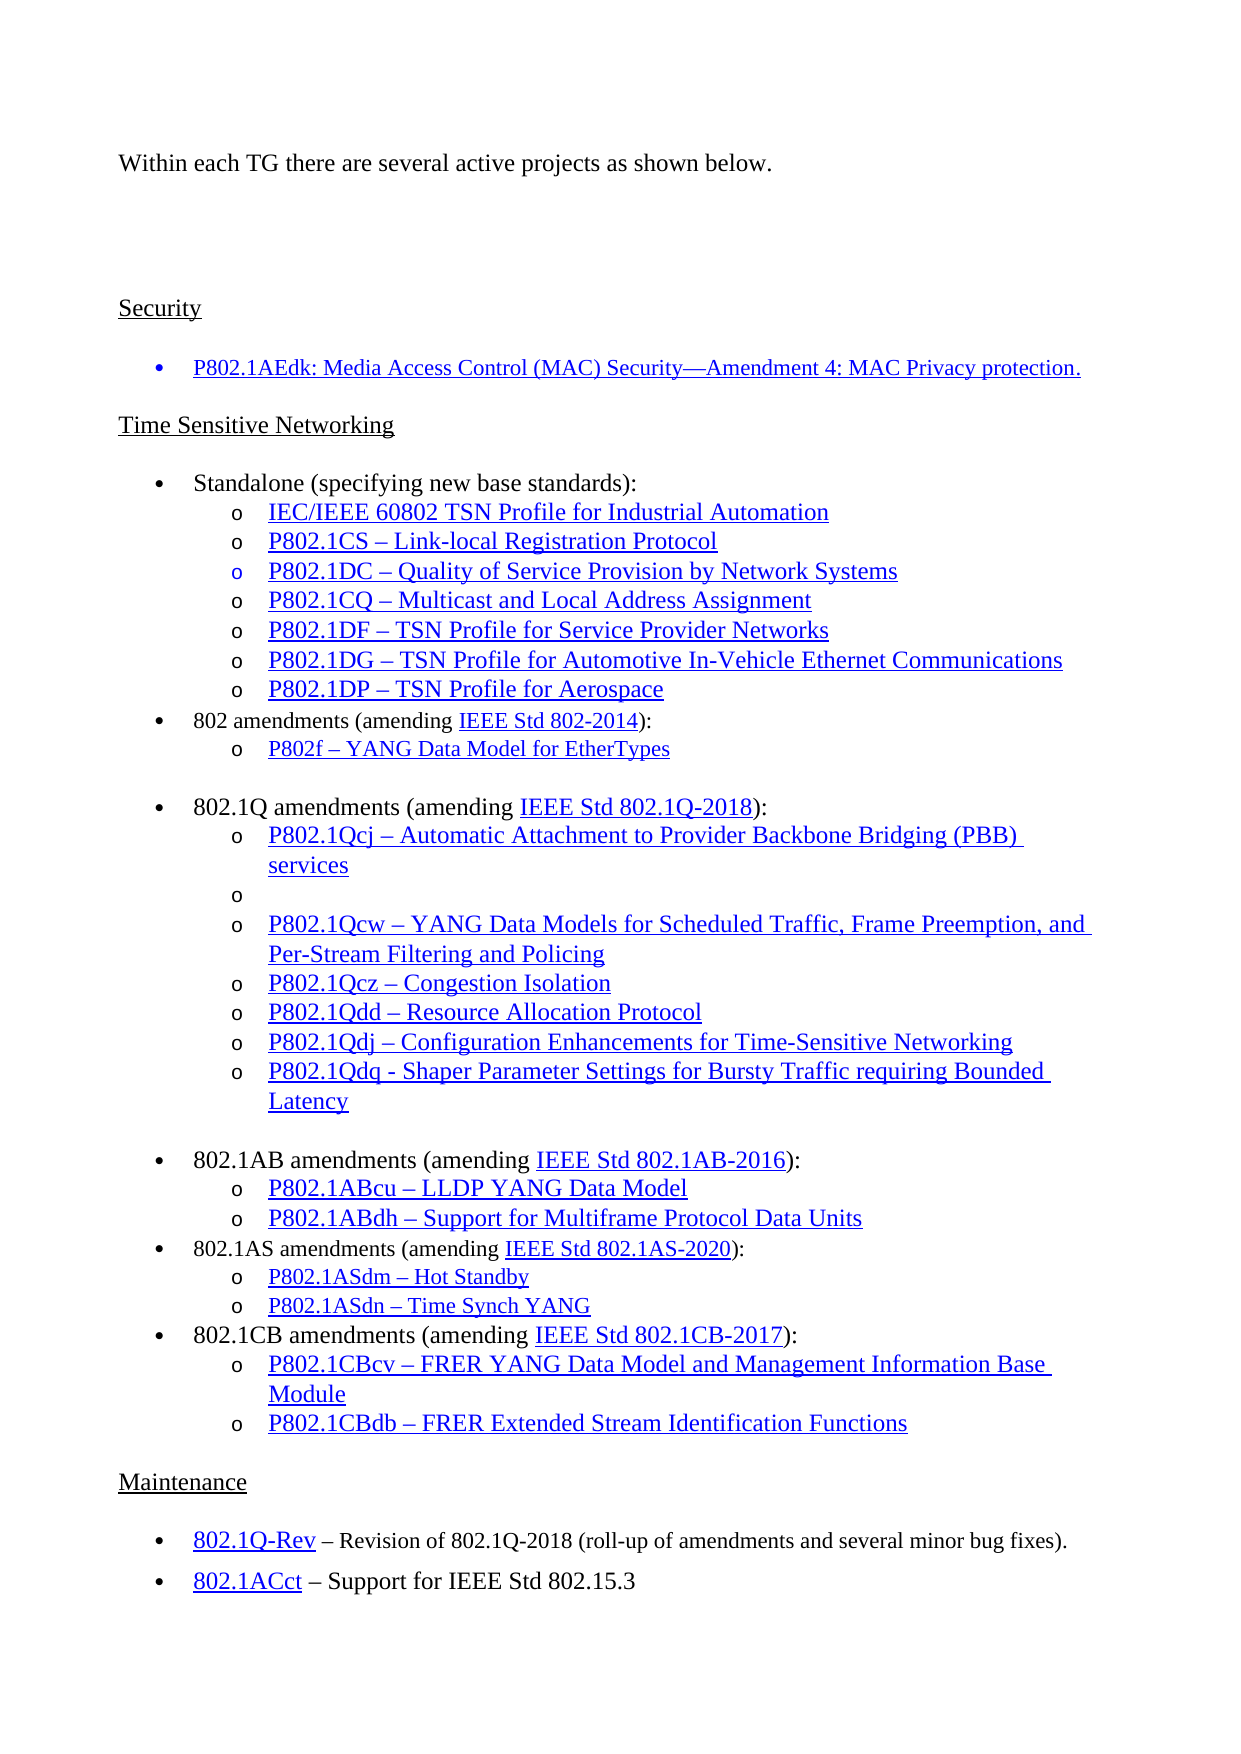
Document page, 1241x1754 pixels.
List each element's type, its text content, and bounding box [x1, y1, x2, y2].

list P802.1Qdq - Shaper Parameter Settings for Bursty Traffic requiring Bounded Latency [231, 1056, 1095, 1115]
list P802.1Qdj – Configuration Enhancements for Time-Sensitive Networking [231, 1027, 1095, 1056]
list P802.1Qcz – Congestion Isolation [231, 968, 1095, 997]
list P802.1CBdb – FRER Extended Stream Identification Functions [231, 1408, 1095, 1438]
list 802.1AB amendments (amending IEEE Std 802.1AB-2016): [156, 1144, 1095, 1173]
list P802.1ASdn – Time Synch YANG [231, 1291, 1095, 1320]
list P802.1CS – Link-local Registration Protocol [231, 526, 1095, 556]
list IEC/IEEE 60802 TSN Profile for Industrial Automation [231, 497, 1095, 526]
list P802.1CQ – Multicast and Local Address Assignment [231, 586, 1095, 615]
text Time Sensitive Networking [118, 409, 1095, 438]
list P802.1AEdk: Media Access Control (MAC) Security—Amendment 4: MAC Privacy protection. [156, 351, 1095, 380]
list 802 amendments (amending IEEE Std 802-2014): [156, 704, 1095, 733]
list 802.1Q amendments (amending IEEE Std 802.1Q-2018): [156, 791, 1095, 821]
list P802.1ABcu – LLDP YANG Data Model [231, 1173, 1095, 1203]
list P802.1DF – TSN Profile for Service Provider Networks [231, 615, 1095, 645]
text Security [118, 293, 1095, 322]
list P802.1CBcv – FRER YANG Data Model and Management Information Base Module [231, 1349, 1095, 1408]
list 802.1CB amendments (amending IEEE Std 802.1CB-2017): [156, 1320, 1095, 1349]
list P802.1DC – Quality of Service Provision by Network Systems [231, 556, 1095, 586]
list P802.1Qcw – YANG Data Models for Scheduled Traffic, Frame Preemption, and Per-Stream Filtering and Policing [231, 909, 1095, 968]
text Maintenance [118, 1467, 1095, 1496]
list P802.1Qcj – Automatic Attachment to Provider Backbone Bridging (PBB) services [231, 821, 1095, 879]
list P802.1ASdm – Hot Standby [231, 1262, 1095, 1291]
list Standalone (specifying new base standards): [156, 468, 1095, 497]
list 802.1ACct – Support for IEEE Std 802.15.3 [156, 1566, 1122, 1595]
list P802.1DP – TSN Profile for Aerospace [231, 674, 1095, 704]
text Within each TG there are several active projects as shown below. [118, 148, 1122, 176]
list P802.1DG – TSN Profile for Automotive In-Vehicle Ethernet Communications [231, 645, 1095, 674]
list P802f – YANG Data Model for EtherTypes [231, 733, 1095, 762]
list 802.1AS amendments (amending IEEE Std 802.1AS-2020): [156, 1233, 1095, 1262]
list P802.1Qdd – Resource Allocation Protocol [231, 997, 1095, 1027]
list 802.1Q-Rev – Revision of 802.1Q-2018 (roll-up of amendments and several minor bug fixes). [156, 1525, 1122, 1554]
list P802.1ABdh – Support for Multiframe Protocol Data Units [231, 1203, 1095, 1233]
